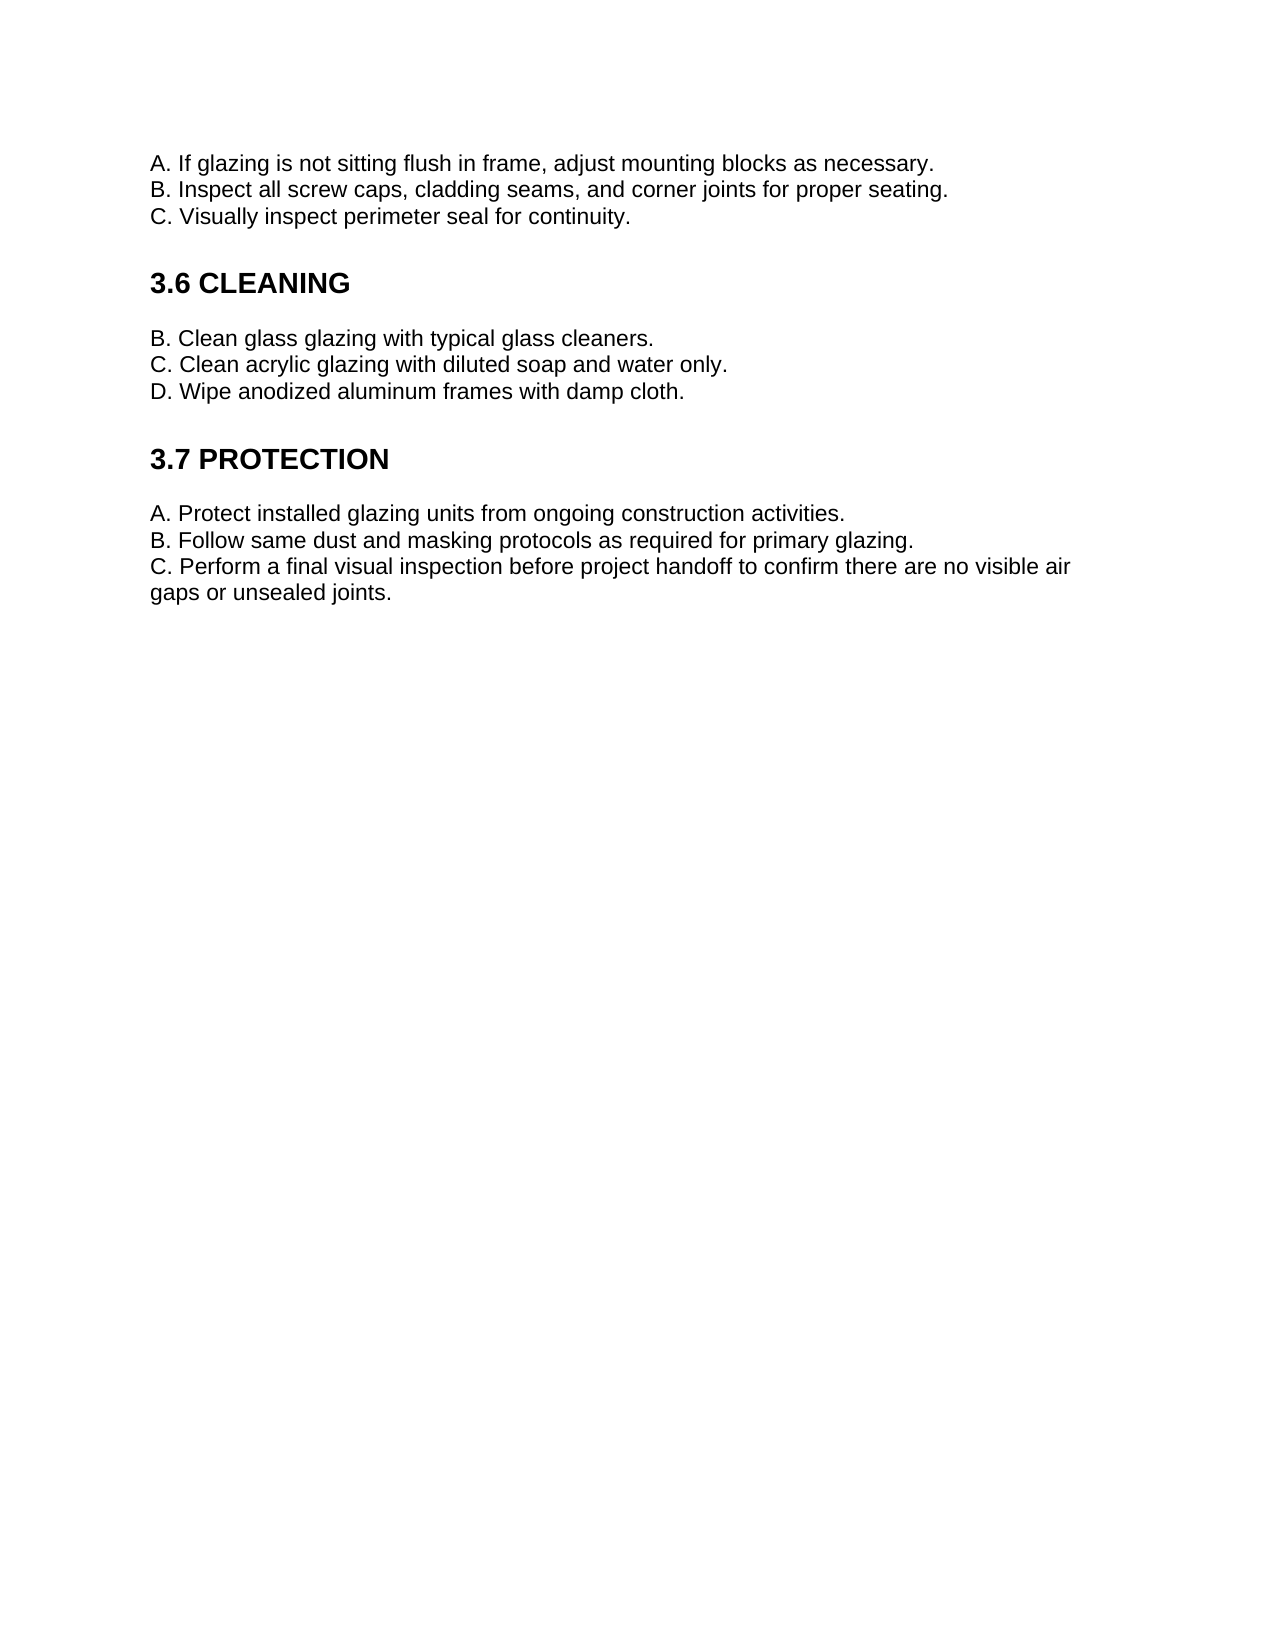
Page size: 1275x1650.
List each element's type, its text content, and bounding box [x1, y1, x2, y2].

text A. If glazing is not sitting flush in frame, adjust mounting blocks as necessary. B. Inspect all screw caps, cladding seams, and corner joints for proper seating. C. Visually inspect perimeter seal for continuity. [150, 150, 1125, 229]
text B. Clean glass glazing with typical glass cleaners. C. Clean acrylic glazing with diluted soap and water only. D. Wipe anodized aluminum frames with damp cloth. [150, 325, 1125, 404]
subtitle 3.6 CLEANING [150, 267, 1125, 300]
subtitle 3.7 PROTECTION [150, 442, 1125, 475]
text A. Protect installed glazing units from ongoing construction activities. B. Follow same dust and masking protocols as required for primary glazing. C. Perform a final visual inspection before project handoff to confirm there are no visible air gaps or unsealed joints. [150, 500, 1125, 606]
